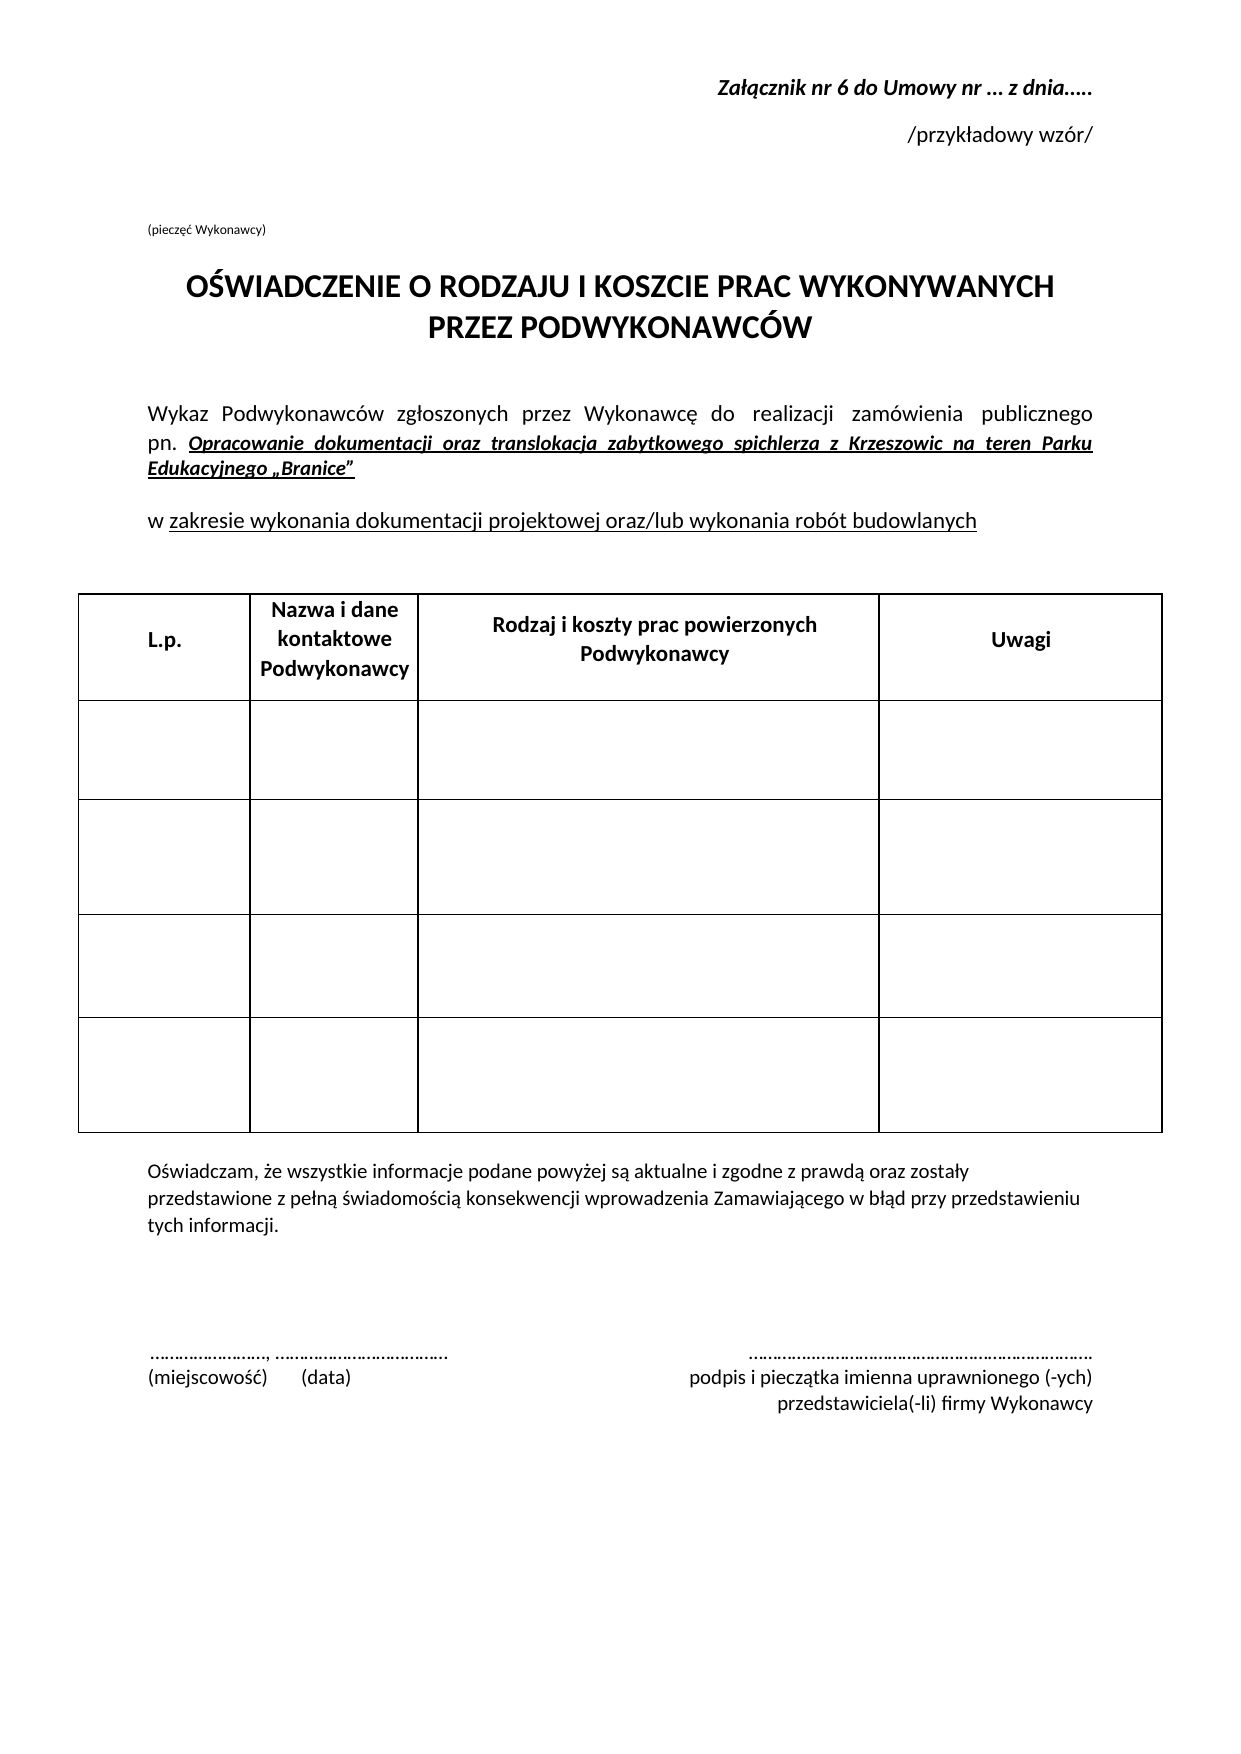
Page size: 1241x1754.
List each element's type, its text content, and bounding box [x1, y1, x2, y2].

table_cell [79, 701, 249, 798]
table_cell [880, 915, 1161, 1017]
table_header Rodzaj i koszty prac powierzonych Podwykonawcy [419, 595, 878, 699]
table_cell [251, 1018, 417, 1132]
table_header Uwagi [880, 595, 1161, 699]
table_header L.p. [79, 595, 249, 699]
table_cell [880, 800, 1161, 913]
text /przykładowy wzór/ [147, 120, 1093, 148]
table_cell [419, 915, 878, 1017]
table_cell [880, 1018, 1161, 1132]
text Oświadczam, że wszystkie informacje podane powyżej są aktualne i zgodne z prawdą oraz zostały przedstawione z pełną świadomością konsekwencji wprowadzenia Zamawiającego w błąd przy przedstawieniu tych informacji. [147, 1158, 1095, 1238]
table_cell [419, 701, 878, 798]
table_cell [79, 1018, 249, 1132]
text ……………………, ……………………………… …………..…………………………………………………. (miejscowość) (data) podpis i pieczątka imienna uprawnionego (-ych) przedstawiciela(-li) firmy Wykonawcy [147, 1339, 1093, 1415]
table_cell [419, 1018, 878, 1132]
text (pieczęć Wykonawcy) [147, 221, 1176, 238]
text Załącznik nr 6 do Umowy nr … z dnia….. [147, 73, 1093, 101]
text Wykaz Podwykonawców zgłoszonych przez Wykonawcę do realizacji zamówienia publicznego pn. Opracowanie dokumentacji oraz translokacja zabytkowego spichlerza z Krzeszowic na teren Parku Edukacyjnego „Branice” [147, 399, 1093, 481]
table_cell [251, 701, 417, 798]
table_cell [251, 800, 417, 913]
table_cell [79, 915, 249, 1017]
table_cell [251, 915, 417, 1017]
title OŚWIADCZENIE O RODZAJU I KOSZCIE PRAC WYKONYWANYCH [184, 265, 1056, 306]
text w zakresie wykonania dokumentacji projektowej oraz/lub wykonania robót budowlanych [147, 506, 1093, 534]
table_header Nazwa i dane kontaktowe Podwykonawcy [251, 595, 417, 699]
title PRZEZ PODWYKONAWCÓW [184, 306, 1056, 347]
table_cell [419, 800, 878, 913]
table_cell [79, 800, 249, 913]
table_cell [880, 701, 1161, 798]
